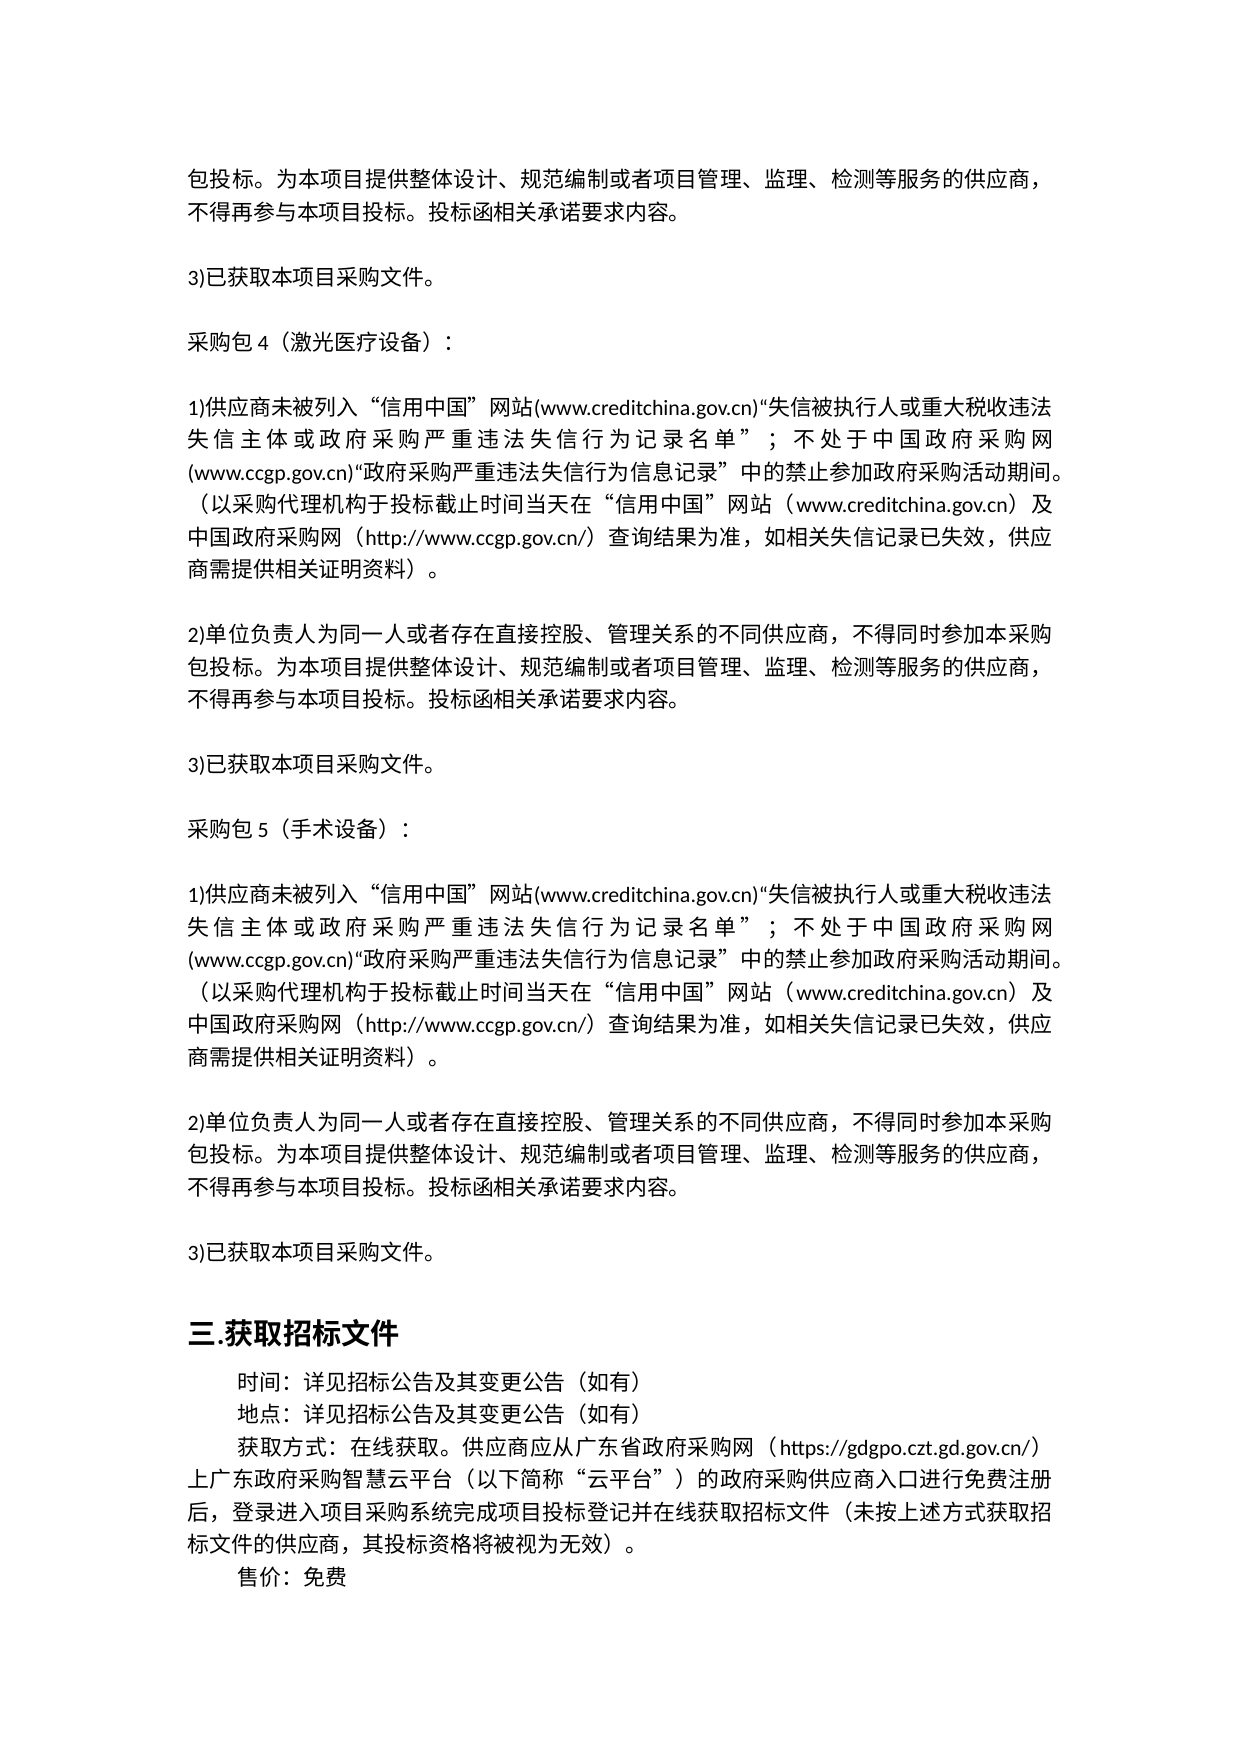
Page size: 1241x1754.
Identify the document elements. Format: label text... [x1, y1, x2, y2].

text 地点：详见招标公告及其变更公告（如有） [187, 1397, 1053, 1429]
text 2)单位负责人为同一人或者存在直接控股、管理关系的不同供应商，不得同时参加本采购包投标。为本项目提供整体设计、规范编制或者项目管理、监理、检测等服务的供应商，不得再参与本项目投标。投标函相关承诺要求内容。 [187, 617, 1053, 714]
text 3)已获取本项目采购文件。 [187, 1234, 1053, 1267]
text 三.获取招标文件 [187, 1299, 1053, 1364]
text 获取方式：在线获取。供应商应从广东省政府采购网（https://gdgpo.czt.gd.gov.cn/）上广东政府采购智慧云平台（以下简称“云平台”）的政府采购供应商入口进行免费注册后，登录进入项目采购系统完成项目投标登记并在线获取招标文件（未按上述方式获取招标文件的供应商，其投标资格将被视为无效）。 [187, 1429, 1053, 1559]
text 3)已获取本项目采购文件。 [187, 747, 1053, 779]
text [187, 162, 1053, 227]
text 2)单位负责人为同一人或者存在直接控股、管理关系的不同供应商，不得同时参加本采购包投标。为本项目提供整体设计、规范编制或者项目管理、监理、检测等服务的供应商，不得再参与本项目投标。投标函相关承诺要求内容。 [187, 1104, 1053, 1202]
text 3)已获取本项目采购文件。 [187, 259, 1053, 292]
text 采购包4（激光医疗设备）： [187, 324, 1053, 357]
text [187, 389, 1053, 584]
text 售价：免费 [187, 1559, 1053, 1592]
text 时间：详见招标公告及其变更公告（如有） [187, 1364, 1053, 1397]
text 采购包5（手术设备）： [187, 812, 1053, 844]
